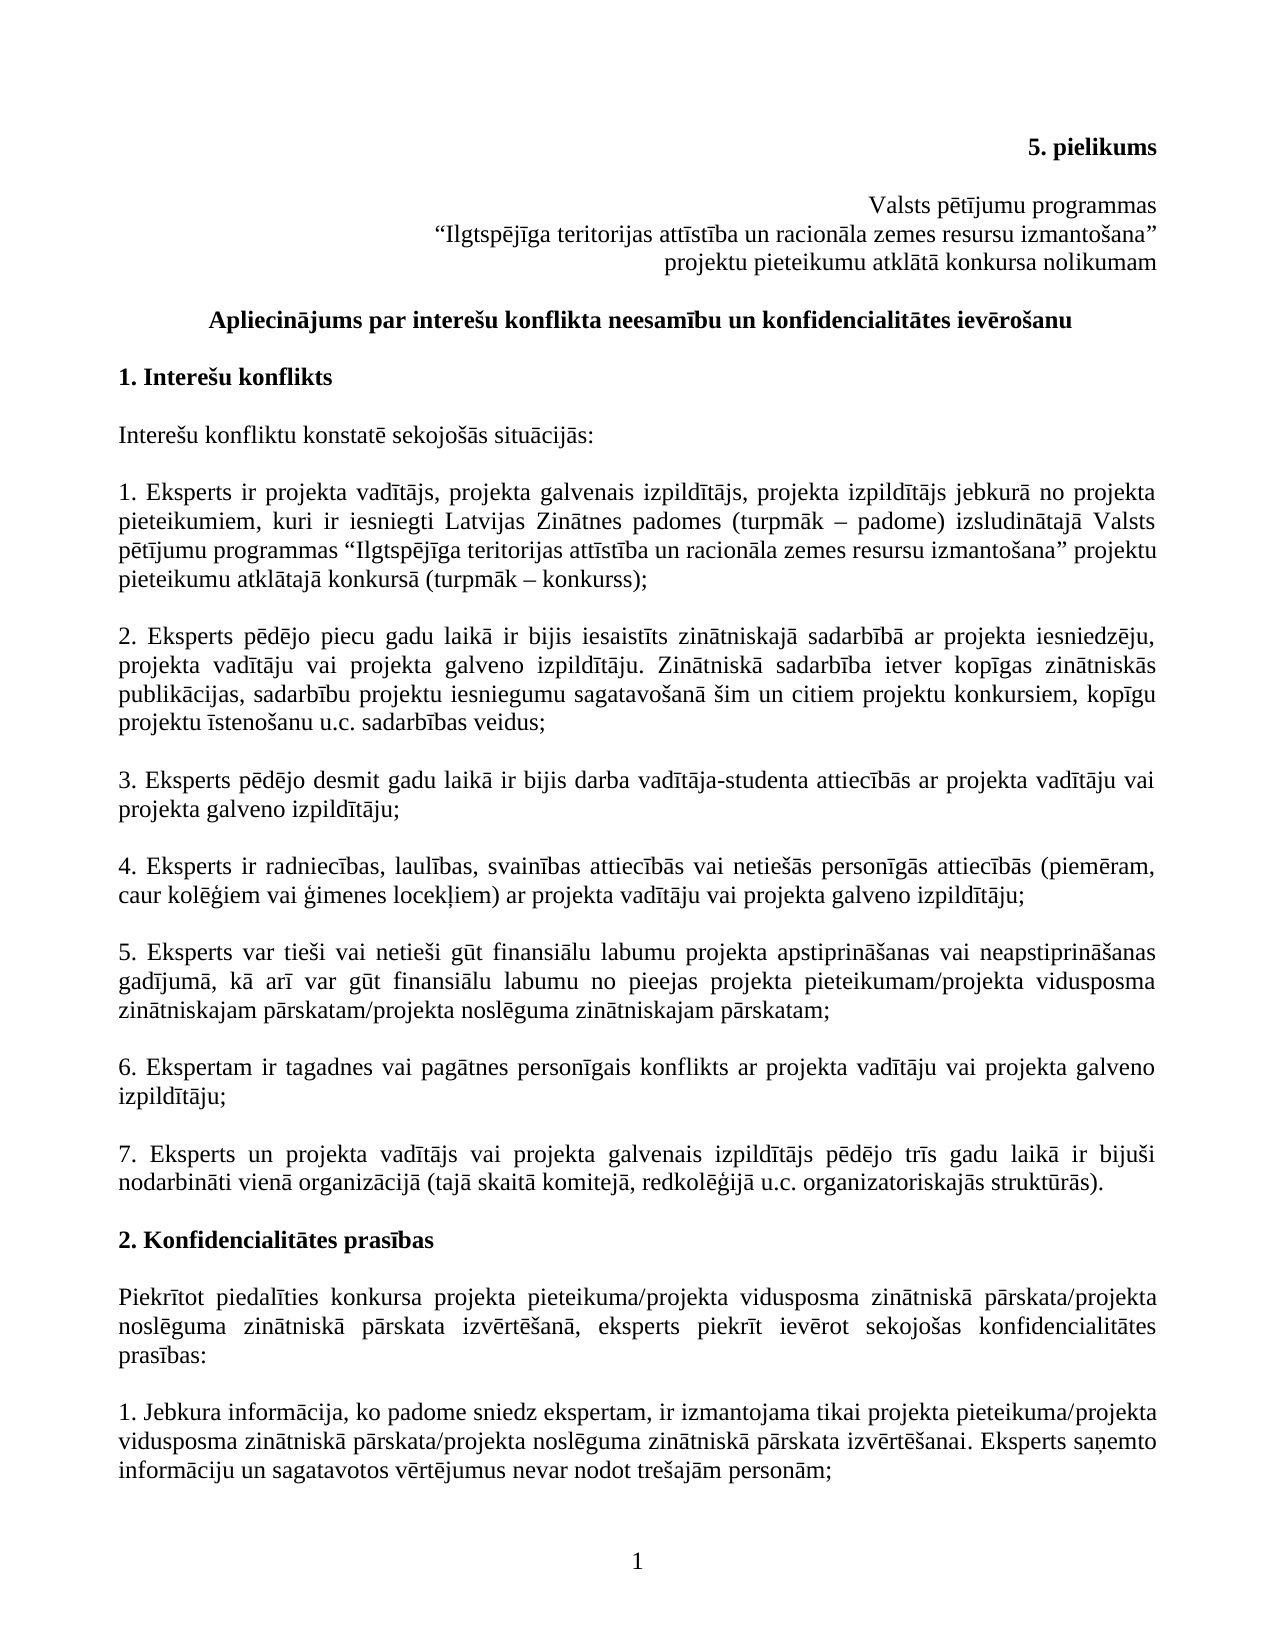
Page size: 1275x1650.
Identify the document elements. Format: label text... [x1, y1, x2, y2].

text Interešu konfliktu konstatē sekojošās situācijās: [118, 420, 1157, 449]
text 7. Eksperts un projekta vadītājs vai projekta galvenais izpildītājs pēdējo trīs gadu laikā ir bijuši nodarbināti vienā organizācijā (tajā skaitā komitejā, redkolēģijā u.c. organizatoriskajās struktūrās). [118, 1139, 1157, 1196]
text Apliecinājums par interešu konflikta neesamību un konfidencialitātes ievērošanu [118, 305, 1157, 334]
text 6. Ekspertam ir tagadnes vai pagātnes personīgais konflikts ar projekta vadītāju vai projekta galveno izpildītāju; [118, 1052, 1157, 1110]
text projektu pieteikumu atklātā konkursa nolikumam [118, 247, 1157, 276]
text 1. Jebkura informācija, ko padome sniedz ekspertam, ir izmantojama tikai projekta pieteikuma/projekta noslēguma zinātniskā pārskata izvērtēšanai. Eksperts saņemto informāciju un sagatavotos vērtējumus nevar nodot trešajām personām; [118, 1397, 1157, 1484]
text 3. Eksperts pēdējo desmit gadu laikā ir bijis darba vadītāja-studenta attiecībās ar projekta vadītāju vai projekta galveno izpildītāju; [118, 765, 1157, 822]
text 5. pielikums [118, 132, 1157, 161]
text 1. Eksperts ir projekta vadītājs, projekta galvenais izpildītājs, projekta izpildītājs jebkurā no projekta pieteikumiem, kuri ir iesniegti Latvijas Zinātnes padomes (turpmāk – padome) izsludinātajā Valsts pētījumu programmas “” projektu pieteikumu atklātajā konkursā (turpmāk – konkurss); [118, 477, 1157, 592]
text 4. Eksperts ir radniecības, laulības, svainības attiecībās vai netiešās personīgās attiecībās (piemēram, caur kolēģiem vai ģimenes locekļiem) ar projekta vadītāju vai projekta galveno izpildītāju; [118, 851, 1157, 909]
subtitle 2. Konfidencialitātes prasības [118, 1225, 1157, 1254]
text 5. Eksperts var tieši vai netieši gūt finansiālu labumu projekta apstiprināšanas vai neapstiprināšanas gadījumā, kā arī var gūt finansiālu labumu no pieejas projekta pieteikumam/projekta vidusposma zinātniskajam pārskatam/projekta noslēguma zinātniskajam pārskatam; [118, 937, 1157, 1024]
text “” [118, 219, 1157, 247]
text 1. Interešu konflikts [118, 362, 1157, 391]
text 2. Eksperts pēdējo piecu gadu laikā ir bijis iesaistīts zinātniskajā sadarbībā ar projekta iesniedzēju, projekta vadītāju vai projekta galveno izpildītāju. Zinātniskā sadarbība ietver kopīgas zinātniskās publikācijas, sadarbību projektu iesniegumu sagatavošanā šim un citiem projektu konkursiem, kopīgu projektu īstenošanu u.c. sadarbības veidus; [118, 621, 1157, 736]
text Piekrītot piedalīties konkursa projekta pieteikuma/projekta noslēguma zinātniskā pārskata izvērtēšanā, eksperts piekrīt ievērot sekojošas konfidencialitātes prasības: [118, 1282, 1157, 1369]
text Valsts pētījumu programmas [118, 190, 1157, 219]
